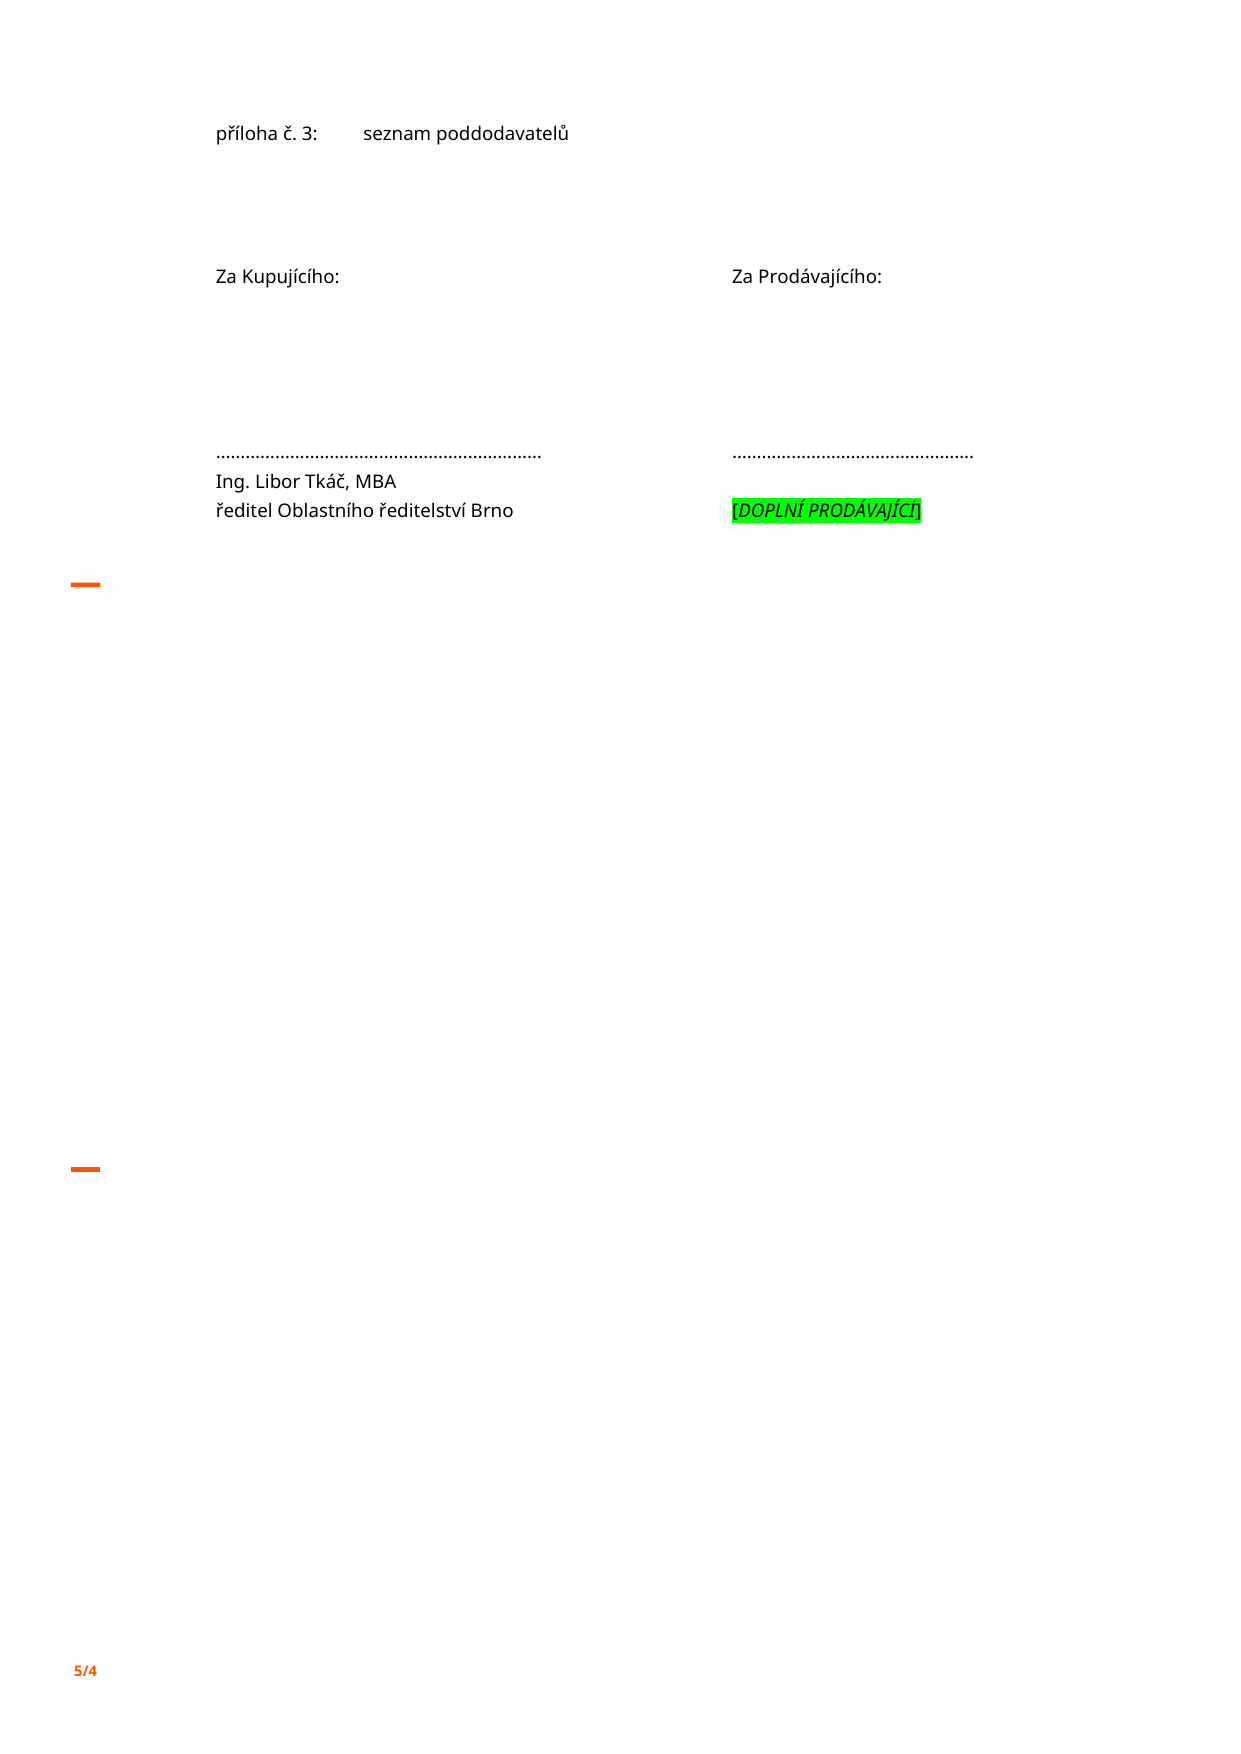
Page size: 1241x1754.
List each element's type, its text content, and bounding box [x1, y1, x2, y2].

text ………………………………………………………… …………………………………………. [216, 439, 1122, 464]
text ředitel Oblastního ředitelství Brno [DOPLNÍ PRODÁVAJÍCÍ] [216, 497, 1122, 523]
text příloha č. 3: seznam poddodavatelů [216, 121, 1122, 146]
text Ing. Libor Tkáč, MBA [216, 468, 1122, 494]
text Za Kupujícího: Za Prodávajícího: [216, 263, 1122, 289]
